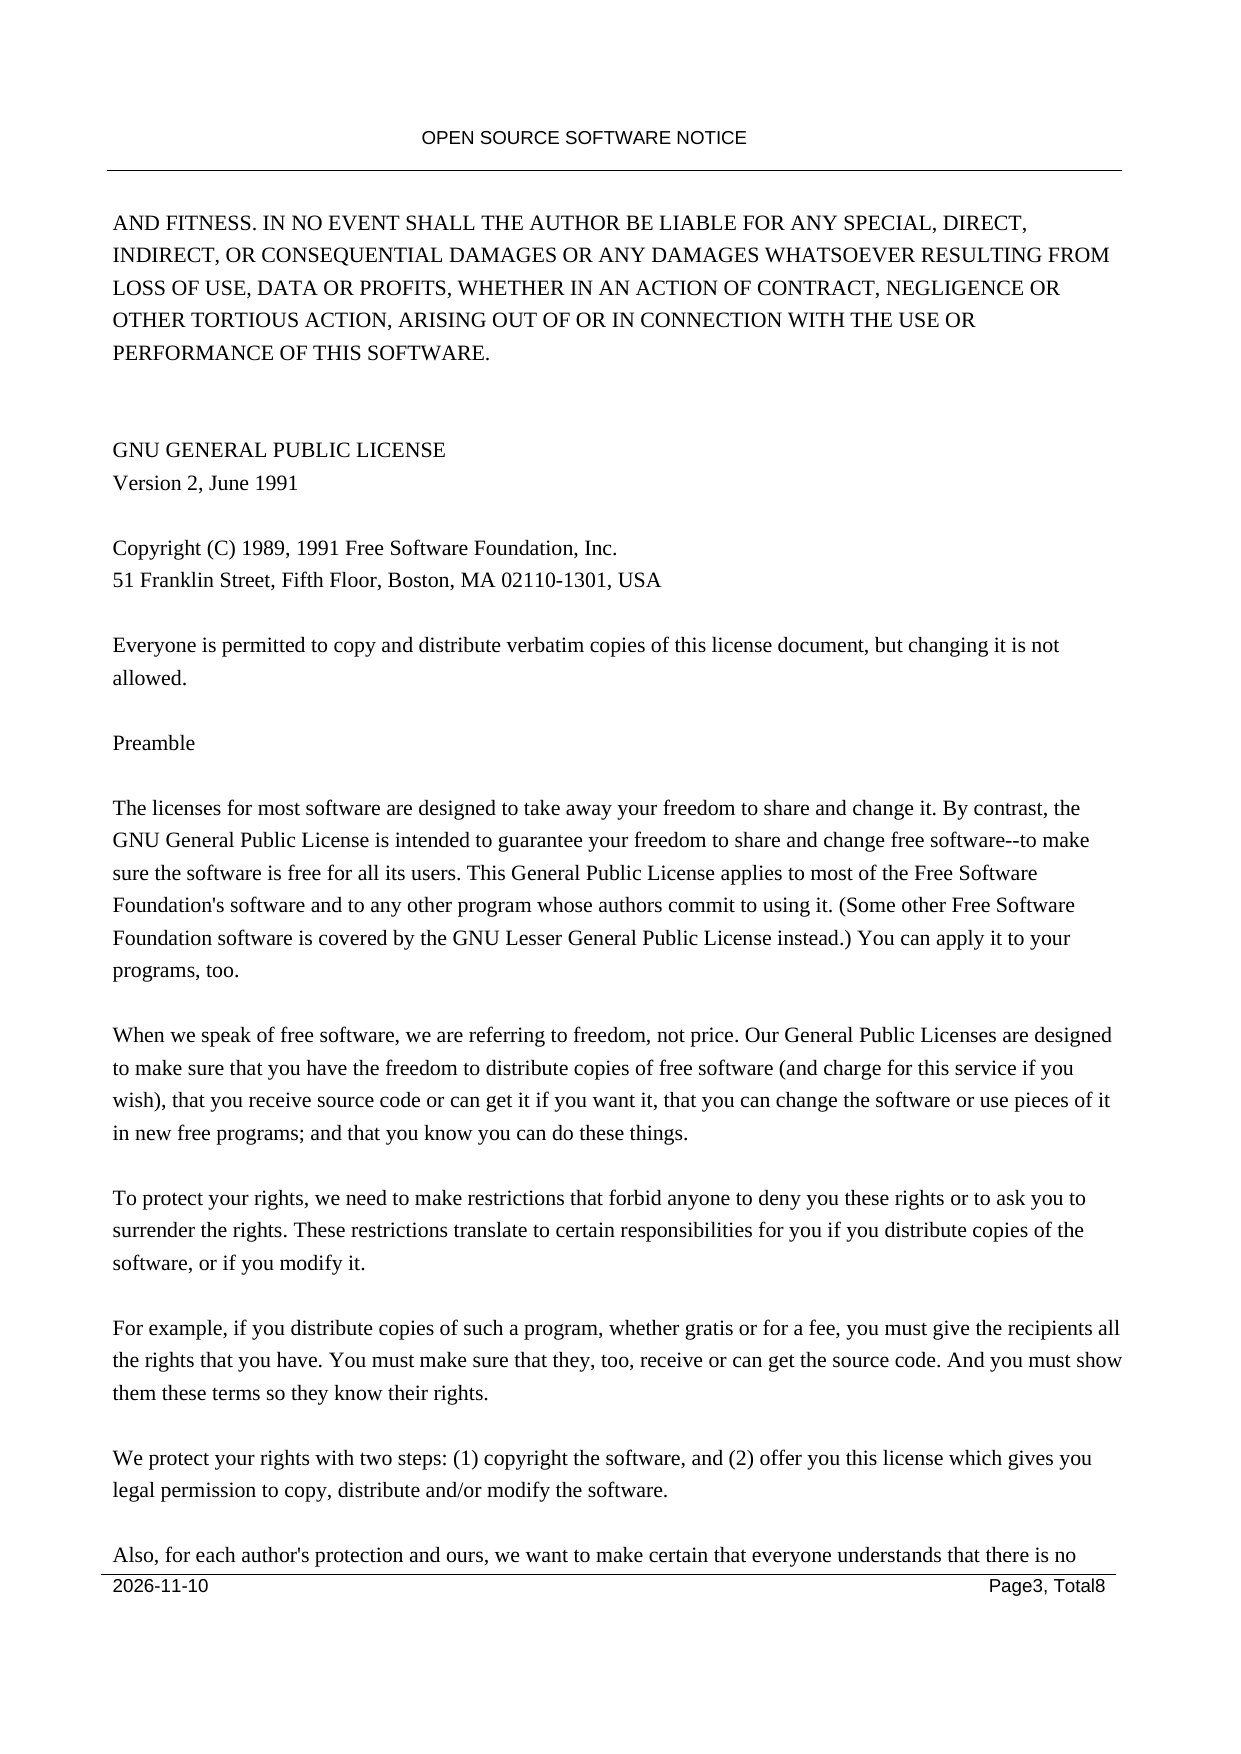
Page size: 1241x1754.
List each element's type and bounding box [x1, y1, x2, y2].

text [112, 206, 1128, 1571]
